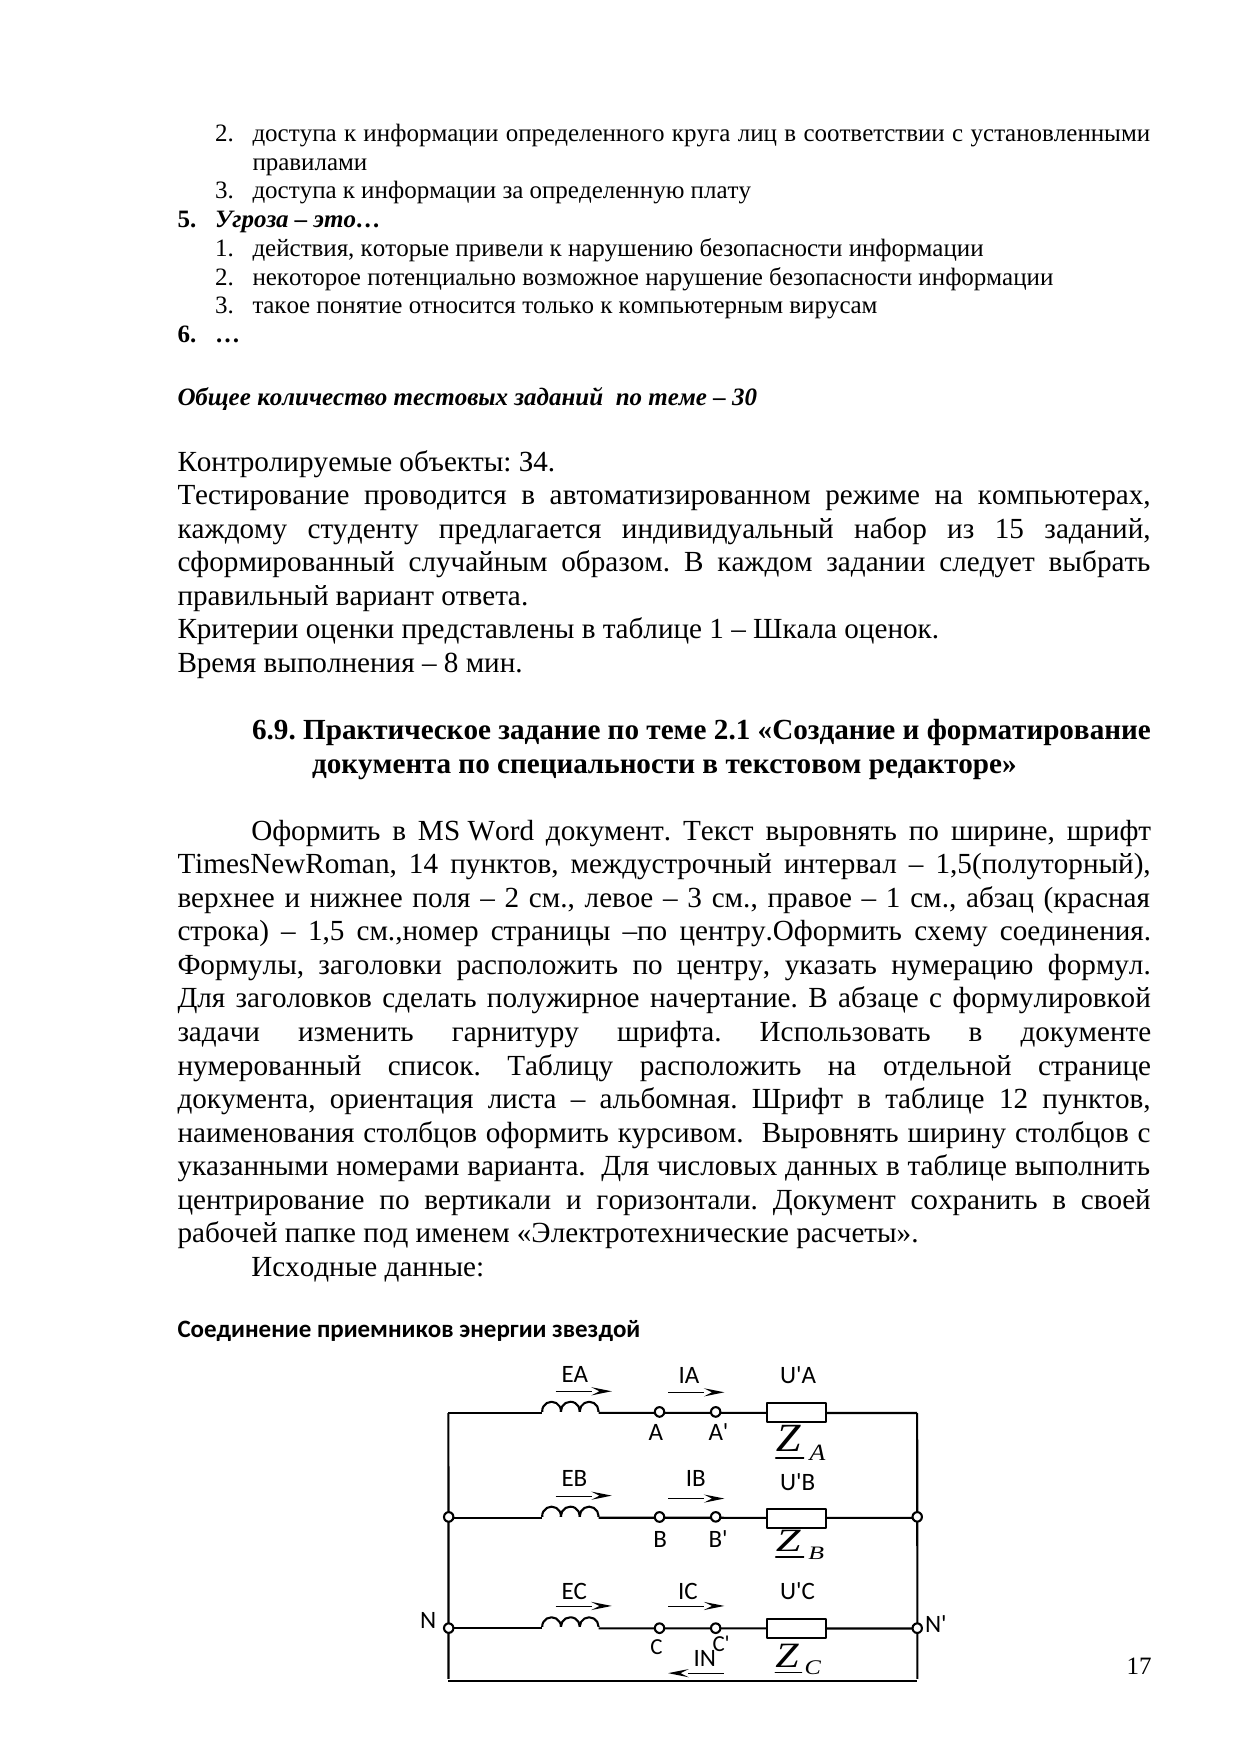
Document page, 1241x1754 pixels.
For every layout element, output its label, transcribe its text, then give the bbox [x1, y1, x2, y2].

list действия, которые привели к нарушению безопасности информации [215, 233, 1152, 262]
text Оформить в MS Word документ. Текст выровнять по ширине, шрифт TimesNewRoman, 14 пунктов, междустрочный интервал – 1,5(полуторный), верхнее и нижнее поля – 2 см., левое – 3 см., правое – 1 см., абзац (красная строка) – 1,5 см.,номер страницы –по центру.Оформить схему соединения. Формулы, заголовки расположить по центру, указать нумерацию формул. Для заголовков сделать полужирное начертание. В абзаце с формулировкой задачи изменить гарнитуру шрифта. Использовать в документе нумерованный список. Таблицу расположить на отдельной странице документа, ориентация листа – альбомная. Шрифт в таблице 12 пунктов, наименования столбцов оформить курсивом. Выровнять ширину столбцов с указанными номерами варианта. Для числовых данных в таблице выполнить центрирование по вертикали и горизонтали. Документ сохранить в своей рабочей папке под именем «Электротехнические расчеты». [177, 813, 1152, 1249]
list такое понятие относится только к компьютерным вирусам [215, 291, 1152, 319]
text Время выполнения – 8 мин. [177, 645, 1152, 679]
text Общее количество тестовых заданий по теме – 30 [177, 382, 1152, 410]
text 6.9. Практическое задание по теме 2.1 «Создание и форматирование документа по специальности в текстовом редакторе» [177, 712, 1152, 779]
list … [177, 319, 1152, 348]
list Угроза – это… [177, 204, 1152, 233]
list некоторое потенциально возможное нарушение безопасности информации [215, 262, 1152, 291]
text Исходные данные: [177, 1249, 1152, 1282]
text Тестирование проводится в автоматизированном режиме на компьютерах, каждому студенту предлагается индивидуальный набор из 15 заданий, сформированный случайным образом. В каждом задании следует выбрать правильный вариант ответа. [177, 477, 1152, 612]
text Контролируемые объекты: З4. [177, 444, 1152, 477]
list доступа к информации определенного круга лиц в соответствии с установленными правилами [215, 118, 1152, 176]
text Соединение приемников энергии звездой [177, 1313, 1152, 1343]
list доступа к информации за определенную плату [215, 176, 1152, 204]
text Критерии оценки представлены в таблице 1 – Шкала оценок. [177, 612, 1152, 645]
